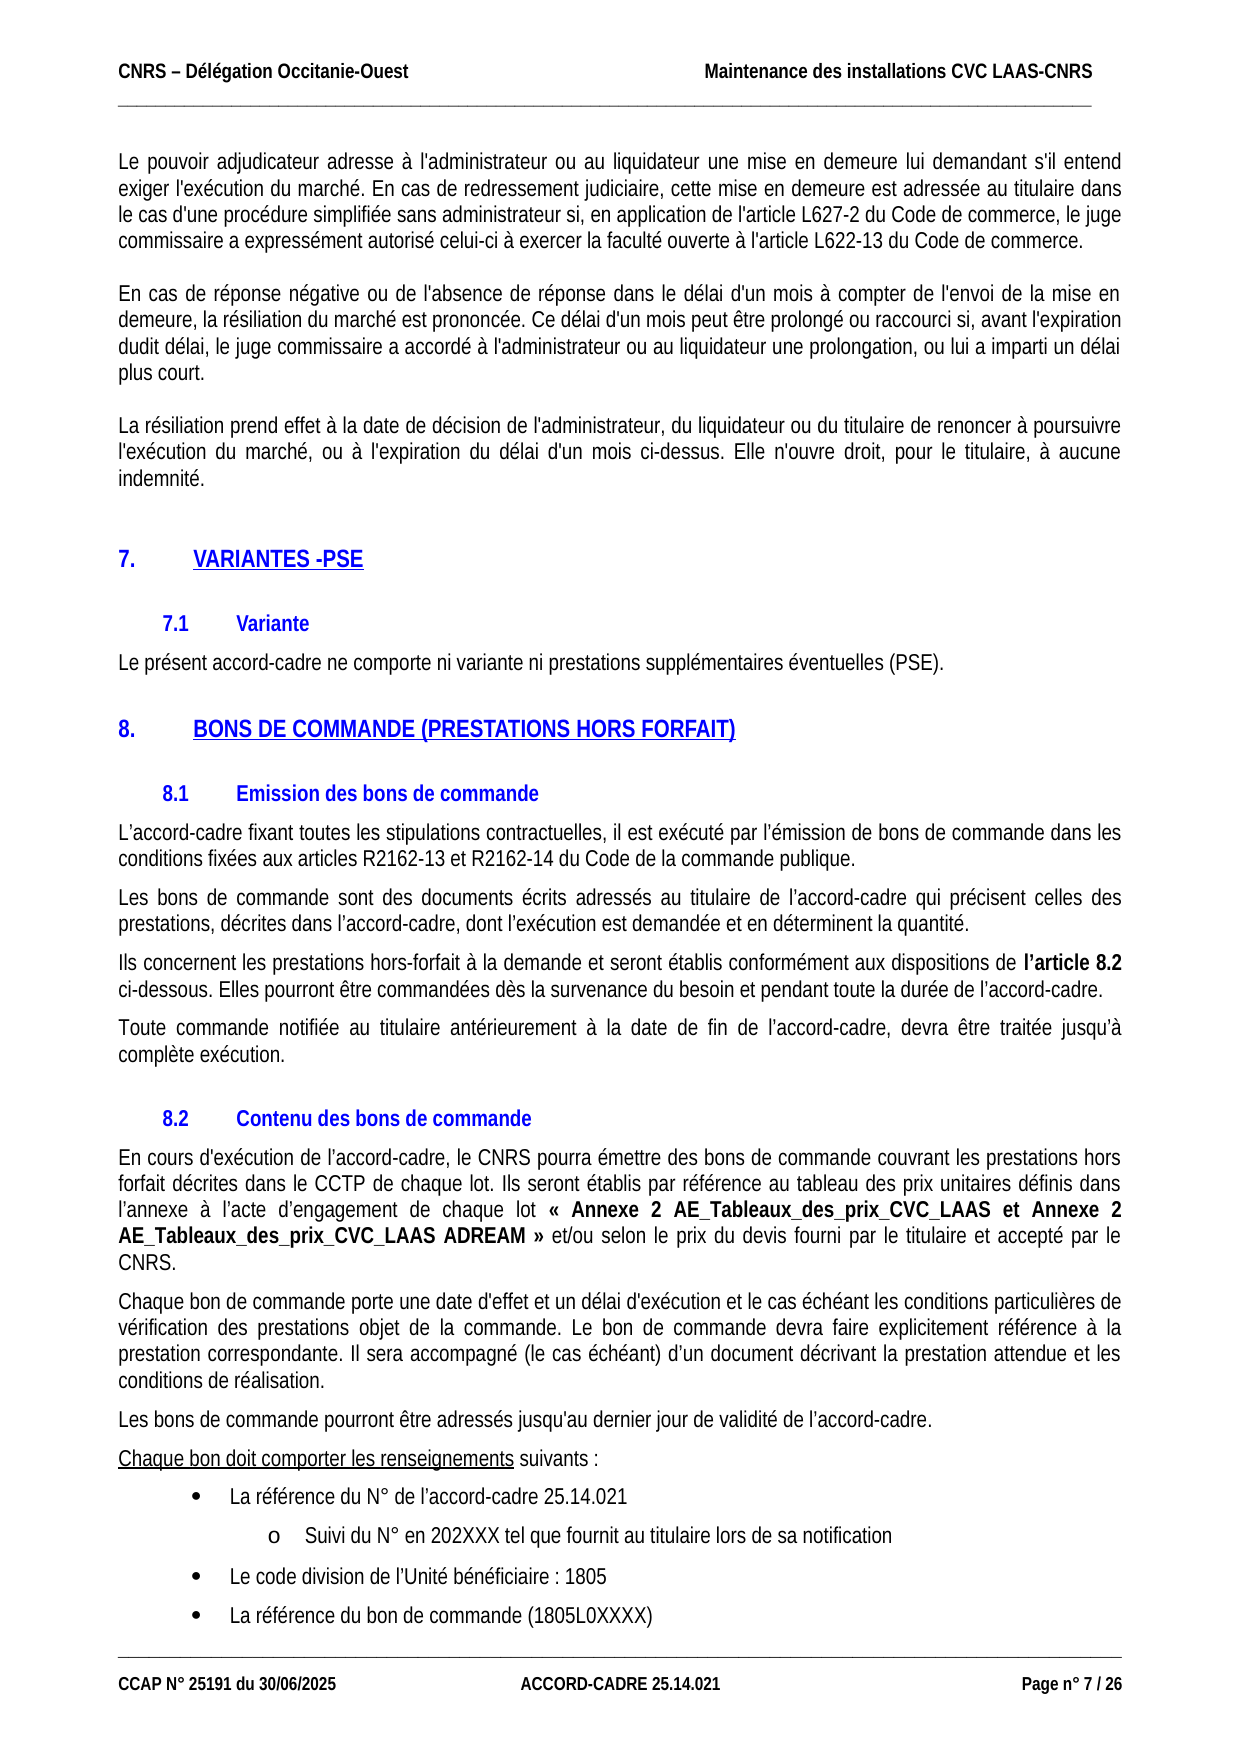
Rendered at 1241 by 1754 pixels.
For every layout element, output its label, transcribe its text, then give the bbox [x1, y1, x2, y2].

list La référence du bon de commande (1805L0XXXX) [192, 1602, 1122, 1628]
list La référence du N° de l’accord-cadre 25.14.021 [192, 1483, 1122, 1510]
list Suivi du N° en 202XXX tel que fournit au titulaire lors de sa notification [267, 1522, 1122, 1551]
text En cours d'exécution de l’accord-cadre, le CNRS pourra émettre des bons de commande couvrant les prestations hors forfait décrites dans le CCTP de chaque lot. Ils seront établis par référence au tableau des prix unitaires définis dans l’annexe à l’acte d’engagement de chaque lot « Annexe 2 AE_Tableaux_des_prix_CVC_LAAS et Annexe 2 AE_Tableaux_des_prix_CVC_LAAS ADREAM » et/ou selon le prix du devis fourni par le titulaire et accepté par le CNRS. [118, 1143, 1122, 1275]
text variantes -PSE [118, 543, 1122, 572]
text Les bons de commande sont des documents écrits adressés au titulaire de l’accord-cadre qui précisent celles des prestations, décrites dans l’accord-cadre, dont l’exécution est demandée et en déterminent la quantité. [118, 884, 1122, 937]
text 7.1 Variante [162, 610, 1122, 636]
text L’accord-cadre fixant toutes les stipulations contractuelles, il est exécuté par l’émission de bons de commande dans les conditions fixées aux articles R2162-13 et R2162-14 du Code de la commande publique. [118, 819, 1122, 871]
text Ils concernent les prestations hors-forfait à la demande et seront établis conformément aux dispositions de l’article 8.2 ci-dessous. Elles pourront être commandées dès la survenance du besoin et pendant toute la durée de l’accord-cadre. [118, 949, 1122, 1002]
list Le code division de l’Unité bénéficiaire : 1805 [192, 1563, 1122, 1589]
text Toute commande notifiée au titulaire antérieurement à la date de fin de l’accord-cadre, devra être traitée jusqu’à complète exécution. [118, 1014, 1122, 1067]
text En cas de réponse négative ou de l'absence de réponse dans le délai d'un mois à compter de l'envoi de la mise en demeure, la résiliation du marché est prononcée. Ce délai d'un mois peut être prolongé ou raccourci si, avant l'expiration dudit délai, le juge commissaire a accordé à l'administrateur ou au liquidateur une prolongation, ou lui a imparti un délai plus court. [118, 280, 1122, 385]
text Le pouvoir adjudicateur adresse à l'administrateur ou au liquidateur une mise en demeure lui demandant s'il entend exiger l'exécution du marché. En cas de redressement judiciaire, cette mise en demeure est adressée au titulaire dans le cas d'une procédure simplifiée sans administrateur si, en application de l'article L627-2 du Code de commerce, le juge commissaire a expressément autorisé celui-ci à exercer la faculté ouverte à l'article L622-13 du Code de commerce. [118, 148, 1122, 254]
text 8.1 Emission des bons de commande [162, 780, 1122, 806]
text Chaque bon de commande porte une date d'effet et un délai d'exécution et le cas échéant les conditions particulières de vérification des prestations objet de la commande. Le bon de commande devra faire explicitement référence à la prestation correspondante. Il sera accompagné (le cas échéant) d’un document décrivant la prestation attendue et les conditions de réalisation. [118, 1288, 1122, 1393]
text Le présent accord-cadre ne comporte ni variante ni prestations supplémentaires éventuelles (PSE). [118, 648, 1122, 675]
text 8.2 Contenu des bons de commande [162, 1104, 1122, 1131]
text Les bons de commande pourront être adressés jusqu'au dernier jour de validité de l’accord-cadre. [118, 1406, 1122, 1432]
text bons de commande (PRESTATIONS HORS FORFAIT) [118, 714, 1122, 742]
text Chaque bon doit comporter les renseignements suivants : [118, 1444, 1122, 1471]
text La résiliation prend effet à la date de décision de l'administrateur, du liquidateur ou du titulaire de renoncer à poursuivre l'exécution du marché, ou à l'expiration du délai d'un mois ci-dessus. Elle n'ouvre droit, pour le titulaire, à aucune indemnité. [118, 412, 1122, 491]
